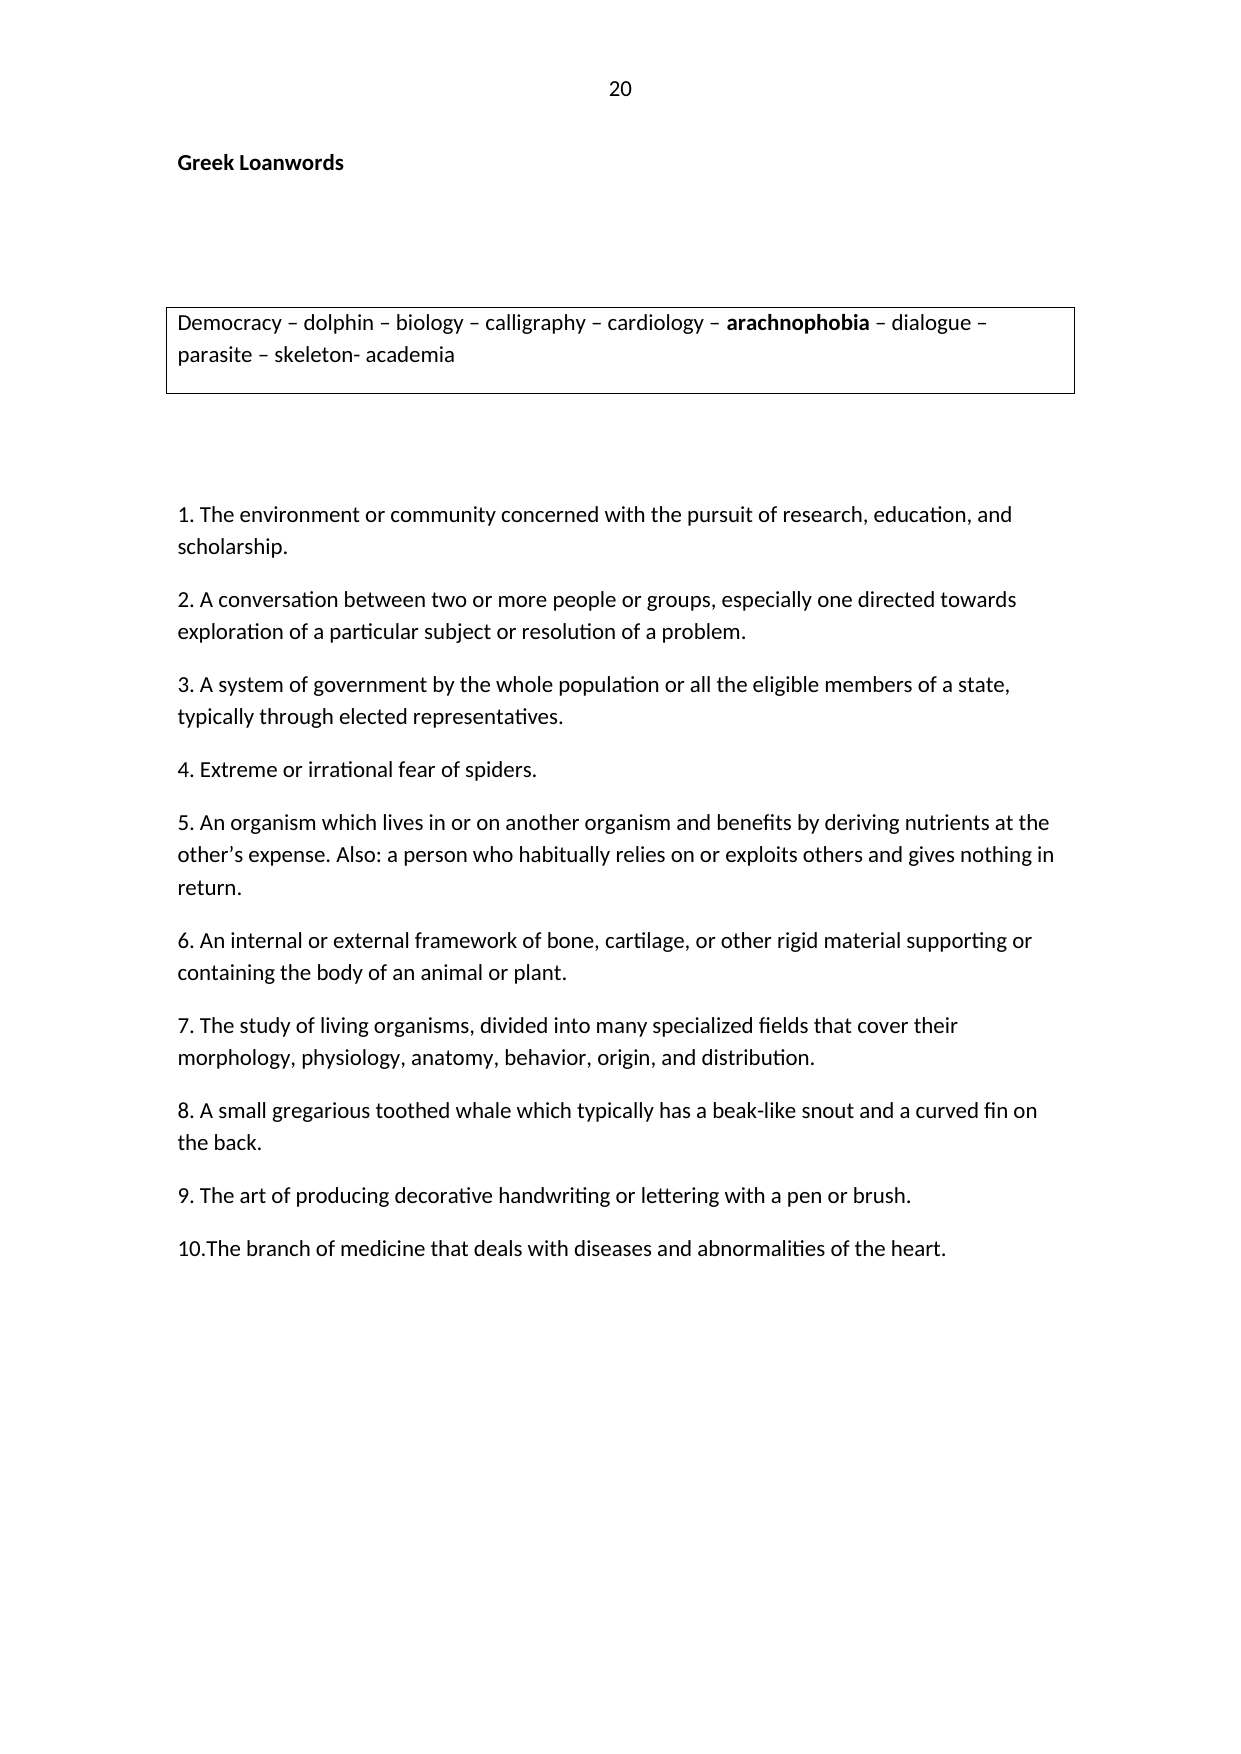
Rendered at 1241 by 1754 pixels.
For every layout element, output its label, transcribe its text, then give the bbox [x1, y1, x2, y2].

text 10.The branch of medicine that deals with diseases and abnormalities of the heart. [177, 1234, 1063, 1262]
text 2. A conversation between two or more people or groups, especially one directed towards exploration of a particular subject or resolution of a problem. [177, 585, 1063, 645]
text 4. Extreme or irrational fear of spiders. [177, 755, 1063, 783]
text 5. An organism which lives in or on another organism and benefits by deriving nutrients at the other’s expense. Also: a person who habitually relies on or exploits others and gives nothing in return. [177, 808, 1063, 901]
text 7. The study of living organisms, divided into many specialized fields that cover their morphology, physiology, anatomy, behavior, origin, and distribution. [177, 1011, 1063, 1071]
text 8. A small gregarious toothed whale which typically has a beak-like snout and a curved fin on the back. [177, 1096, 1063, 1156]
text Greek Loanwords [177, 148, 1063, 176]
text 9. The art of producing decorative handwriting or lettering with a pen or brush. [177, 1181, 1063, 1209]
text 3. A system of government by the whole population or all the eligible members of a state, typically through elected representatives. [177, 670, 1063, 730]
text 1. The environment or community concerned with the pursuit of research, education, and scholarship. [177, 500, 1063, 560]
text 6. An internal or external framework of bone, cartilage, or other rigid material supporting or containing the body of an animal or plant. [177, 926, 1063, 986]
table_header Democracy – dolphin – biology – calligraphy – cardiology – arachnophobia – dialogue – parasite – skeleton- academia [167, 308, 1074, 393]
